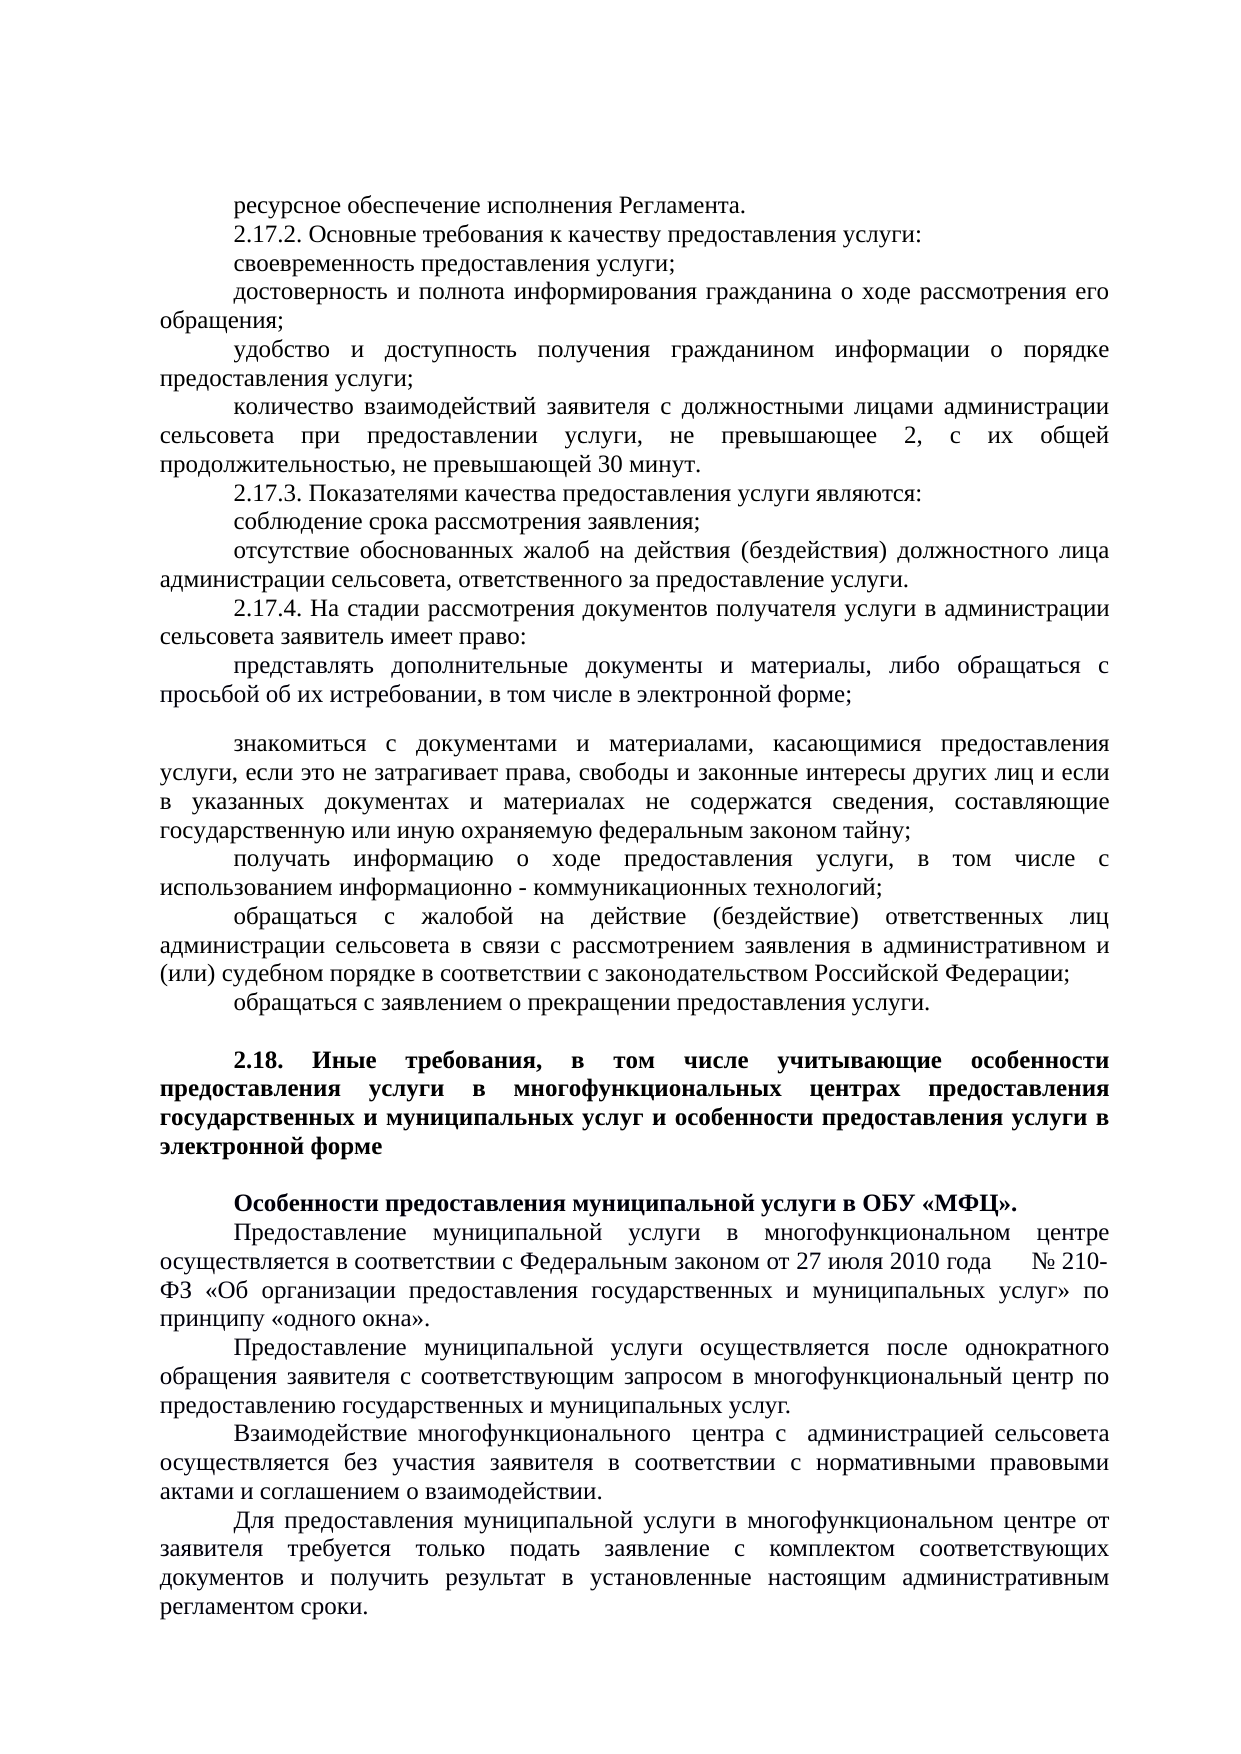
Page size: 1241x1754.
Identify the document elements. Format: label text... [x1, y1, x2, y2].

text удобство и доступность получения гражданином информации о порядке предоставления услуги; [159, 334, 1110, 391]
text 2.17.3. Показателями качества предоставления услуги являются: [159, 478, 1110, 506]
text количество взаимодействий заявителя с должностными лицами администрации сельсовета при предоставлении услуги, не превышающее 2, с их общей продолжительностью, не превышающей 30 минут. [159, 391, 1110, 478]
text получать информацию о ходе предоставления услуги, в том числе с использованием информационно - коммуникационных технологий; [159, 843, 1110, 901]
text своевременность предоставления услуги; [159, 248, 1110, 276]
text соблюдение срока рассмотрения заявления; [159, 506, 1110, 535]
text отсутствие обоснованных жалоб на действия (бездействия) должностного лица администрации сельсовета, ответственного за предоставление услуги. [159, 535, 1110, 593]
text Предоставление муниципальной услуги в многофункциональном центре осуществляется в соответствии с Федеральным законом от 27 июля 2010 года № 210-ФЗ «Об организации предоставления государственных и муниципальных услуг» по принципу «одного окна». [159, 1217, 1110, 1332]
text Взаимодействие многофункционального центра с администрацией сельсовета осуществляется без участия заявителя в соответствии с нормативными правовыми актами и соглашением о взаимодействии. [159, 1418, 1110, 1505]
text 2.17.4. На стадии рассмотрения документов получателя услуги в администрации сельсовета заявитель имеет право: [159, 593, 1110, 650]
text обращаться с заявлением о прекращении предоставления услуги. [159, 987, 1110, 1016]
text Предоставление муниципальной услуги осуществляется после однократного обращения заявителя с соответствующим запросом в многофункциональный центр по предоставлению государственных и муниципальных услуг. [159, 1332, 1110, 1418]
text представлять дополнительные документы и материалы, либо обращаться с просьбой об их истребовании, в том числе в электронной форме; [159, 650, 1110, 708]
text знакомиться с документами и материалами, касающимися предоставления услуги, если это не затрагивает права, свободы и законные интересы других лиц и если в указанных документах и материалах не содержатся сведения, составляющие государственную или иную охраняемую федеральным законом тайну; [159, 728, 1110, 843]
text 2.18. Иные требования, в том числе учитывающие особенности предоставления услуги в многофункциональных центрах предоставления государственных и муниципальных услуг и особенности предоставления услуги в электронной форме [159, 1045, 1110, 1160]
text Для предоставления муниципальной услуги в многофункциональном центре от заявителя требуется только подать заявление с комплектом соответствующих документов и получить результат в установленные настоящим административным регламентом сроки. [159, 1505, 1110, 1620]
text Особенности предоставления муниципальной услуги в ОБУ «МФЦ». [159, 1188, 1110, 1217]
text ресурсное обеспечение исполнения Регламента. [159, 190, 1110, 219]
text достоверность и полнота информирования гражданина о ходе рассмотрения его обращения; [159, 276, 1110, 334]
text 2.17.2. Основные требования к качеству предоставления услуги: [159, 219, 1110, 248]
text обращаться с жалобой на действие (бездействие) ответственных лиц администрации сельсовета в связи с рассмотрением заявления в административном и (или) судебном порядке в соответствии с законодательством Российской Федерации; [159, 901, 1110, 987]
